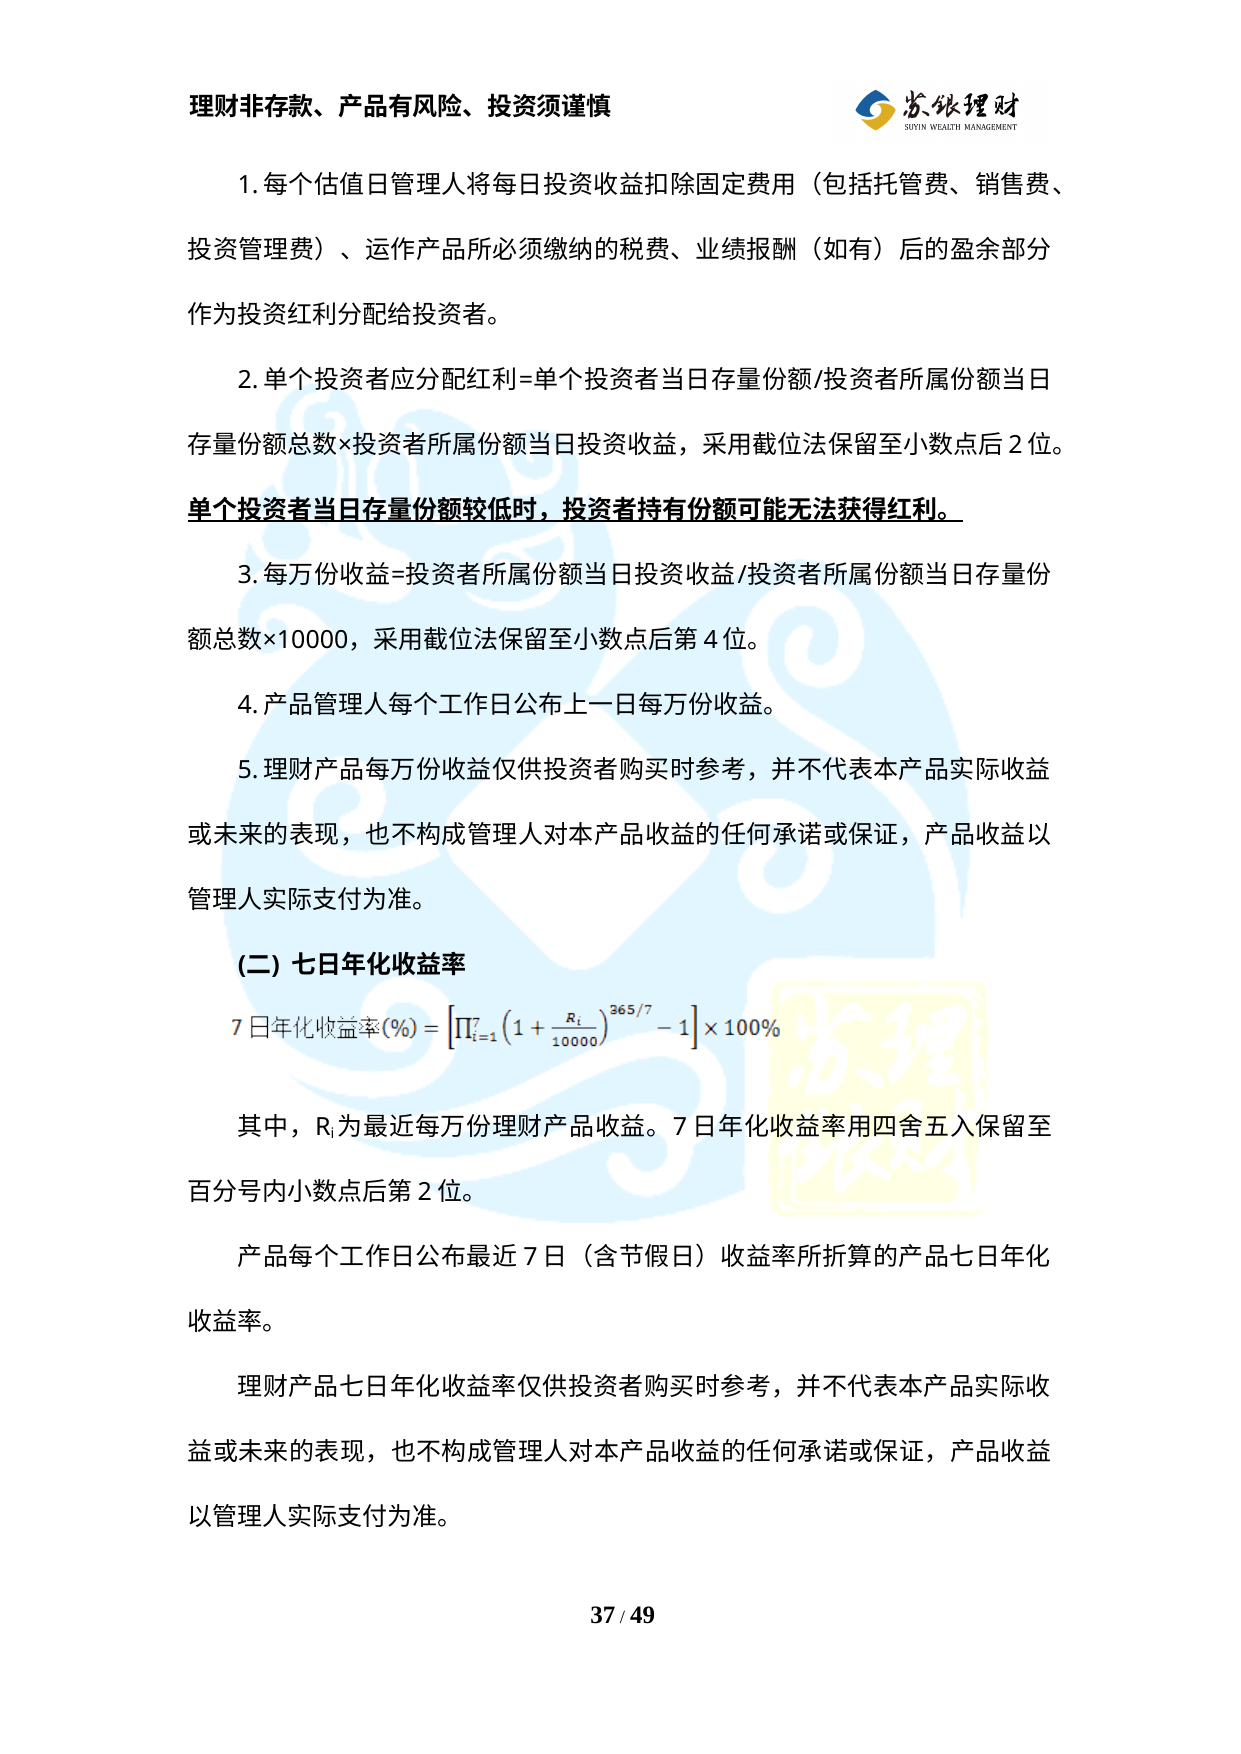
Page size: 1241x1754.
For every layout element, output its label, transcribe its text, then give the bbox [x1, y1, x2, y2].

picture [831, 73, 1049, 143]
list 单个投资者应分配红利=单个投资者当日存量份额/投资者所属份额当日存量份额总数×投资者所属份额当日投资收益，采用截位法保留至小数点后2位。单个投资者当日存量份额较低时，投资者持有份额可能无法获得红利。 [187, 345, 1053, 540]
text 产品每个工作日公布最近7日（含节假日）收益率所折算的产品七日年化收益率。 [187, 1222, 1053, 1352]
text 其中，Ri为最近每万份理财产品收益。7日年化收益率用四舍五入保留至百分号内小数点后第2位。 [187, 1092, 1053, 1222]
picture [231, 995, 780, 1061]
list 七日年化收益率 [187, 930, 1053, 995]
list 每个估值日管理人将每日投资收益扣除固定费用（包括托管费、销售费、投资管理费）、运作产品所必须缴纳的税费、业绩报酬（如有）后的盈余部分作为投资红利分配给投资者。 [187, 150, 1053, 345]
text 理财产品七日年化收益率仅供投资者购买时参考，并不代表本产品实际收益或未来的表现，也不构成管理人对本产品收益的任何承诺或保证，产品收益以管理人实际支付为准。 [187, 1352, 1053, 1547]
list 每万份收益=投资者所属份额当日投资收益/投资者所属份额当日存量份额总数×10000，采用截位法保留至小数点后第4位。 [187, 540, 1053, 670]
list 产品管理人每个工作日公布上一日每万份收益。 [187, 670, 1053, 735]
list 理财产品每万份收益仅供投资者购买时参考，并不代表本产品实际收益或未来的表现，也不构成管理人对本产品收益的任何承诺或保证，产品收益以管理人实际支付为准。 [187, 735, 1053, 930]
